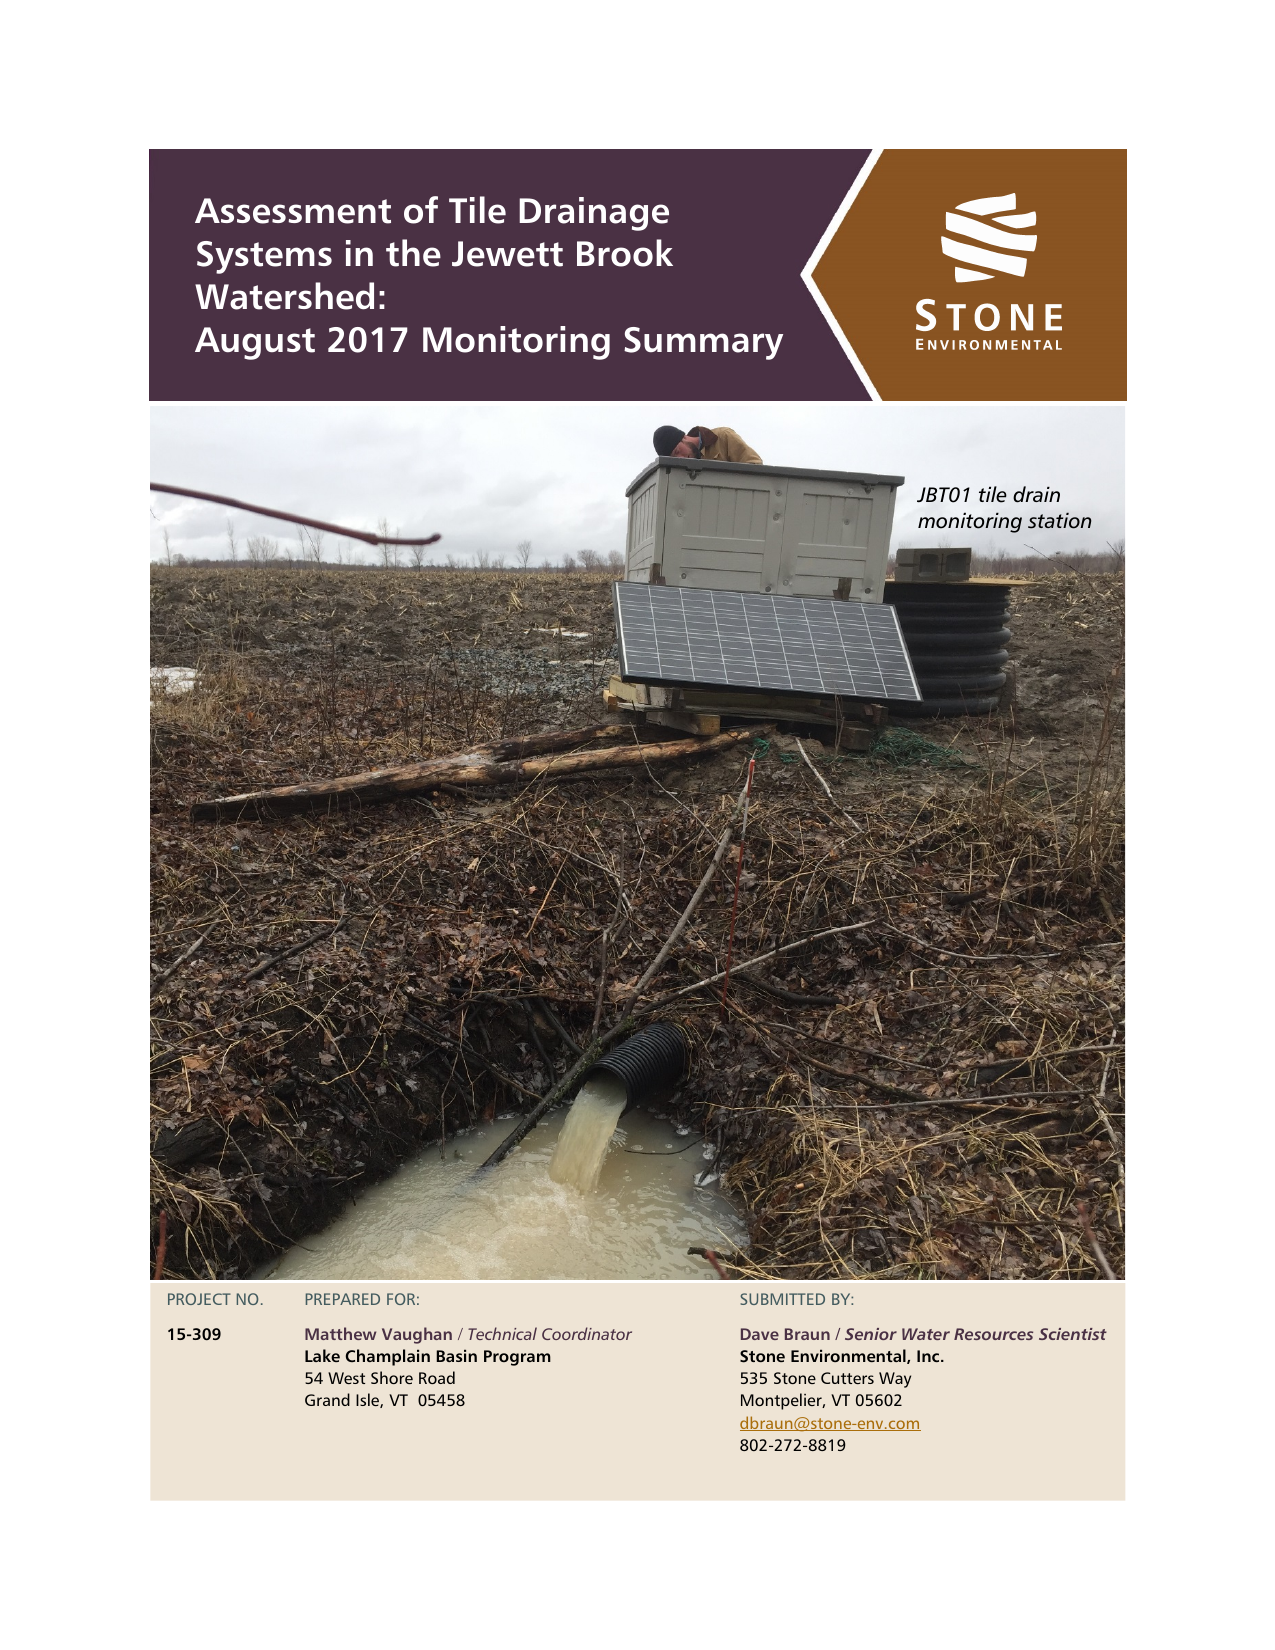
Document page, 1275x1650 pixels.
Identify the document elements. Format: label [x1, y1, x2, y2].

picture [149, 149, 1127, 401]
picture [150, 406, 1125, 1280]
